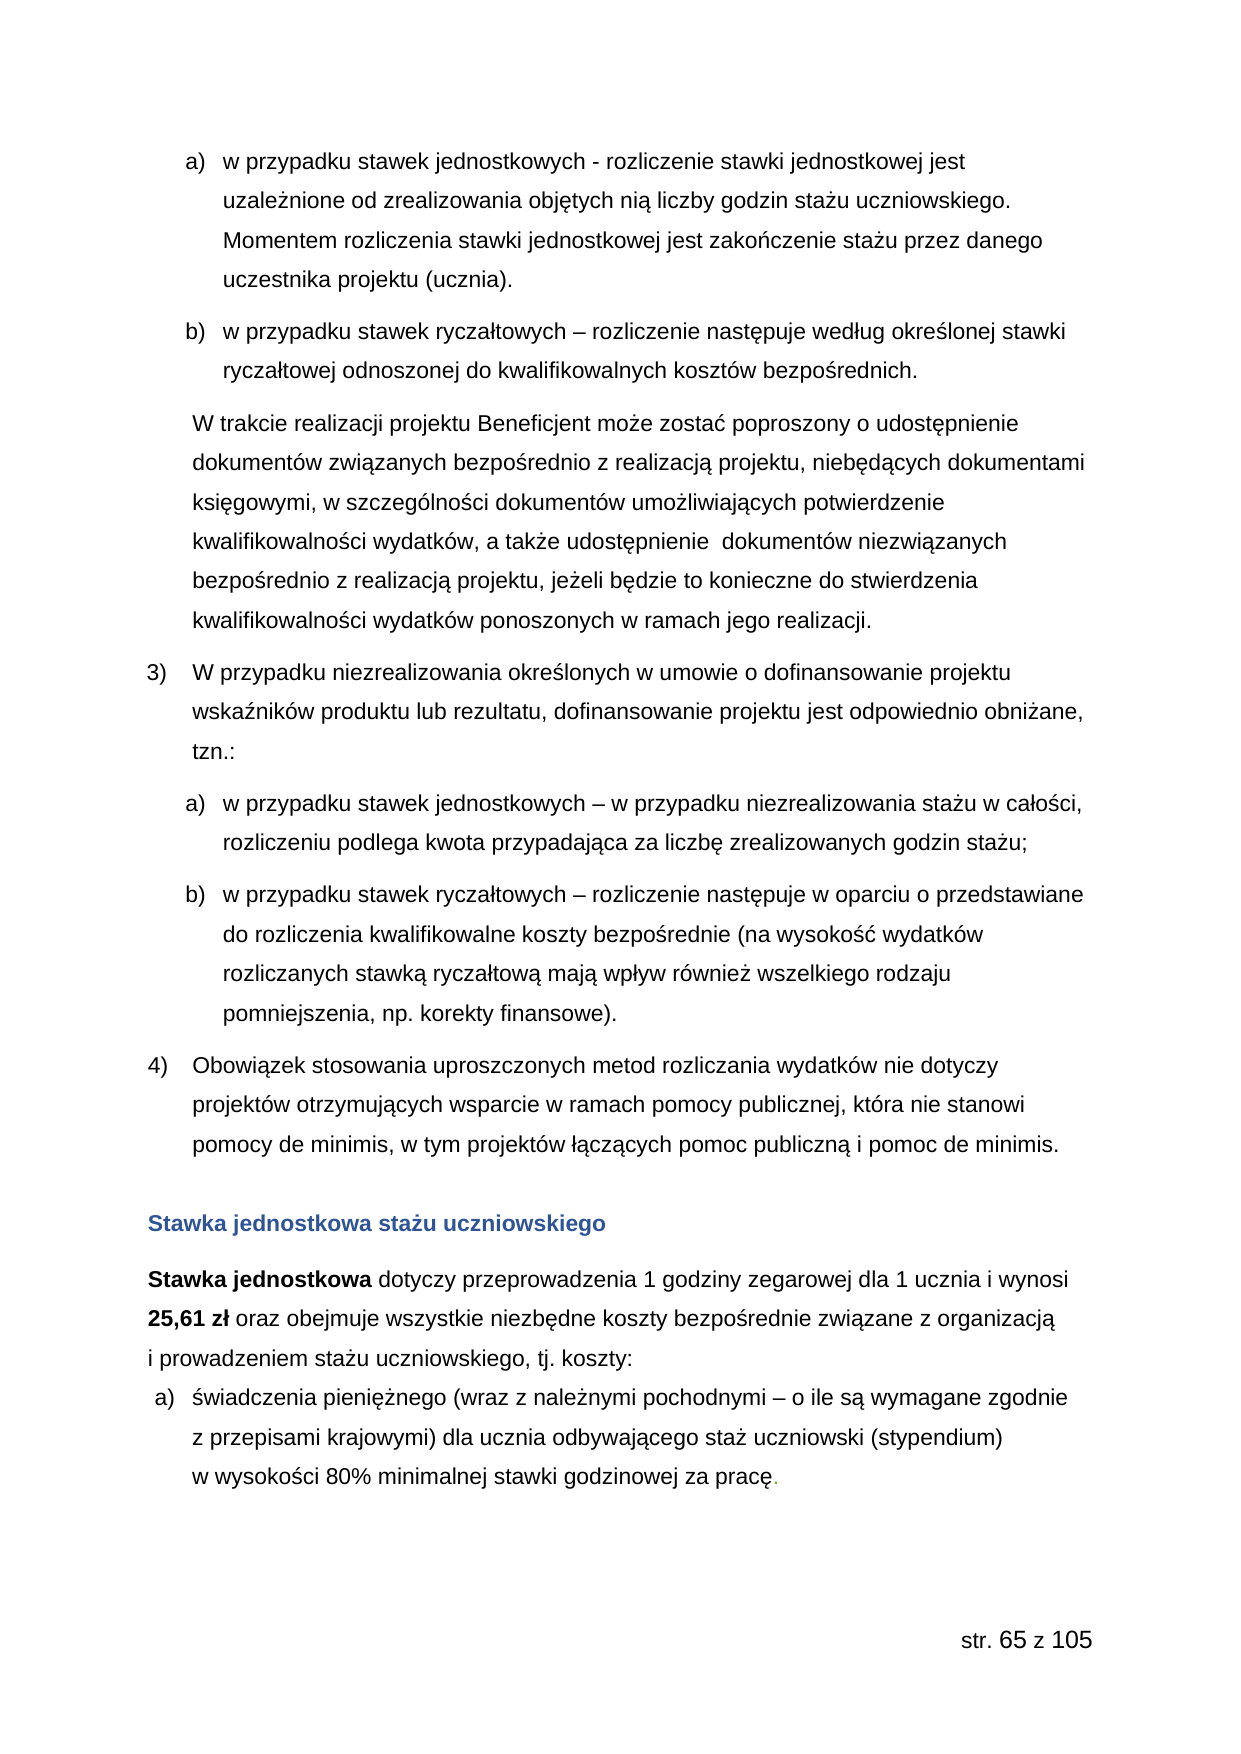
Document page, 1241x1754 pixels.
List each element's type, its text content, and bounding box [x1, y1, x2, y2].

list świadczenia pieniężnego (wraz z należnymi pochodnymi – o ile są wymagane zgodnie z przepisami krajowymi) dla ucznia odbywającego staż uczniowski (stypendium) w wysokości 80% minimalnej stawki godzinowej za pracę. [154, 1384, 1093, 1489]
text Stawka jednostkowa dotyczy przeprowadzenia 1 godziny zegarowej dla 1 ucznia i wynosi 25,61 zł oraz obejmuje wszystkie niezbędne koszty bezpośrednie związane z organizacją i prowadzeniem stażu uczniowskiego, tj. koszty: [148, 1266, 1093, 1371]
list Obowiązek stosowania uproszczonych metod rozliczania wydatków nie dotyczy projektów otrzymujących wsparcie w ramach pomocy publicznej, która nie stanowi pomocy de minimis, w tym projektów łączących pomoc publiczną i pomoc de minimis. [148, 1052, 1093, 1157]
list W przypadku niezrealizowania określonych w umowie o dofinansowanie projektu wskaźników produktu lub rezultatu, dofinansowanie projektu jest odpowiednio obniżane, tzn.: [146, 659, 1093, 764]
list w przypadku stawek ryczałtowych – rozliczenie następuje w oparciu o przedstawiane do rozliczenia kwalifikowalne koszty bezpośrednie (na wysokość wydatków rozliczanych stawką ryczałtową mają wpływ również wszelkiego rodzaju pomniejszenia, np. korekty finansowe). [185, 881, 1093, 1026]
text W trakcie realizacji projektu Beneficjent może zostać poproszony o udostępnienie dokumentów związanych bezpośrednio z realizacją projektu, niebędących dokumentami księgowymi, w szczególności dokumentów umożliwiających potwierdzenie kwalifikowalności wydatków, a także udostępnienie dokumentów niezwiązanych bezpośrednio z realizacją projektu, jeżeli będzie to konieczne do stwierdzenia kwalifikowalności wydatków ponoszonych w ramach jego realizacji. [192, 409, 1093, 633]
list w przypadku stawek ryczałtowych – rozliczenie następuje według określonej stawki ryczałtowej odnoszonej do kwalifikowalnych kosztów bezpośrednich. [185, 318, 1093, 384]
text Stawka jednostkowa stażu uczniowskiego [148, 1209, 1093, 1236]
list w przypadku stawek jednostkowych – w przypadku niezrealizowania stażu w całości, rozliczeniu podlega kwota przypadająca za liczbę zrealizowanych godzin stażu; [185, 790, 1093, 856]
list w przypadku stawek jednostkowych - rozliczenie stawki jednostkowej jest uzależnione od zrealizowania objętych nią liczby godzin stażu uczniowskiego. Momentem rozliczenia stawki jednostkowej jest zakończenie stażu przez danego uczestnika projektu (ucznia). [185, 148, 1093, 292]
